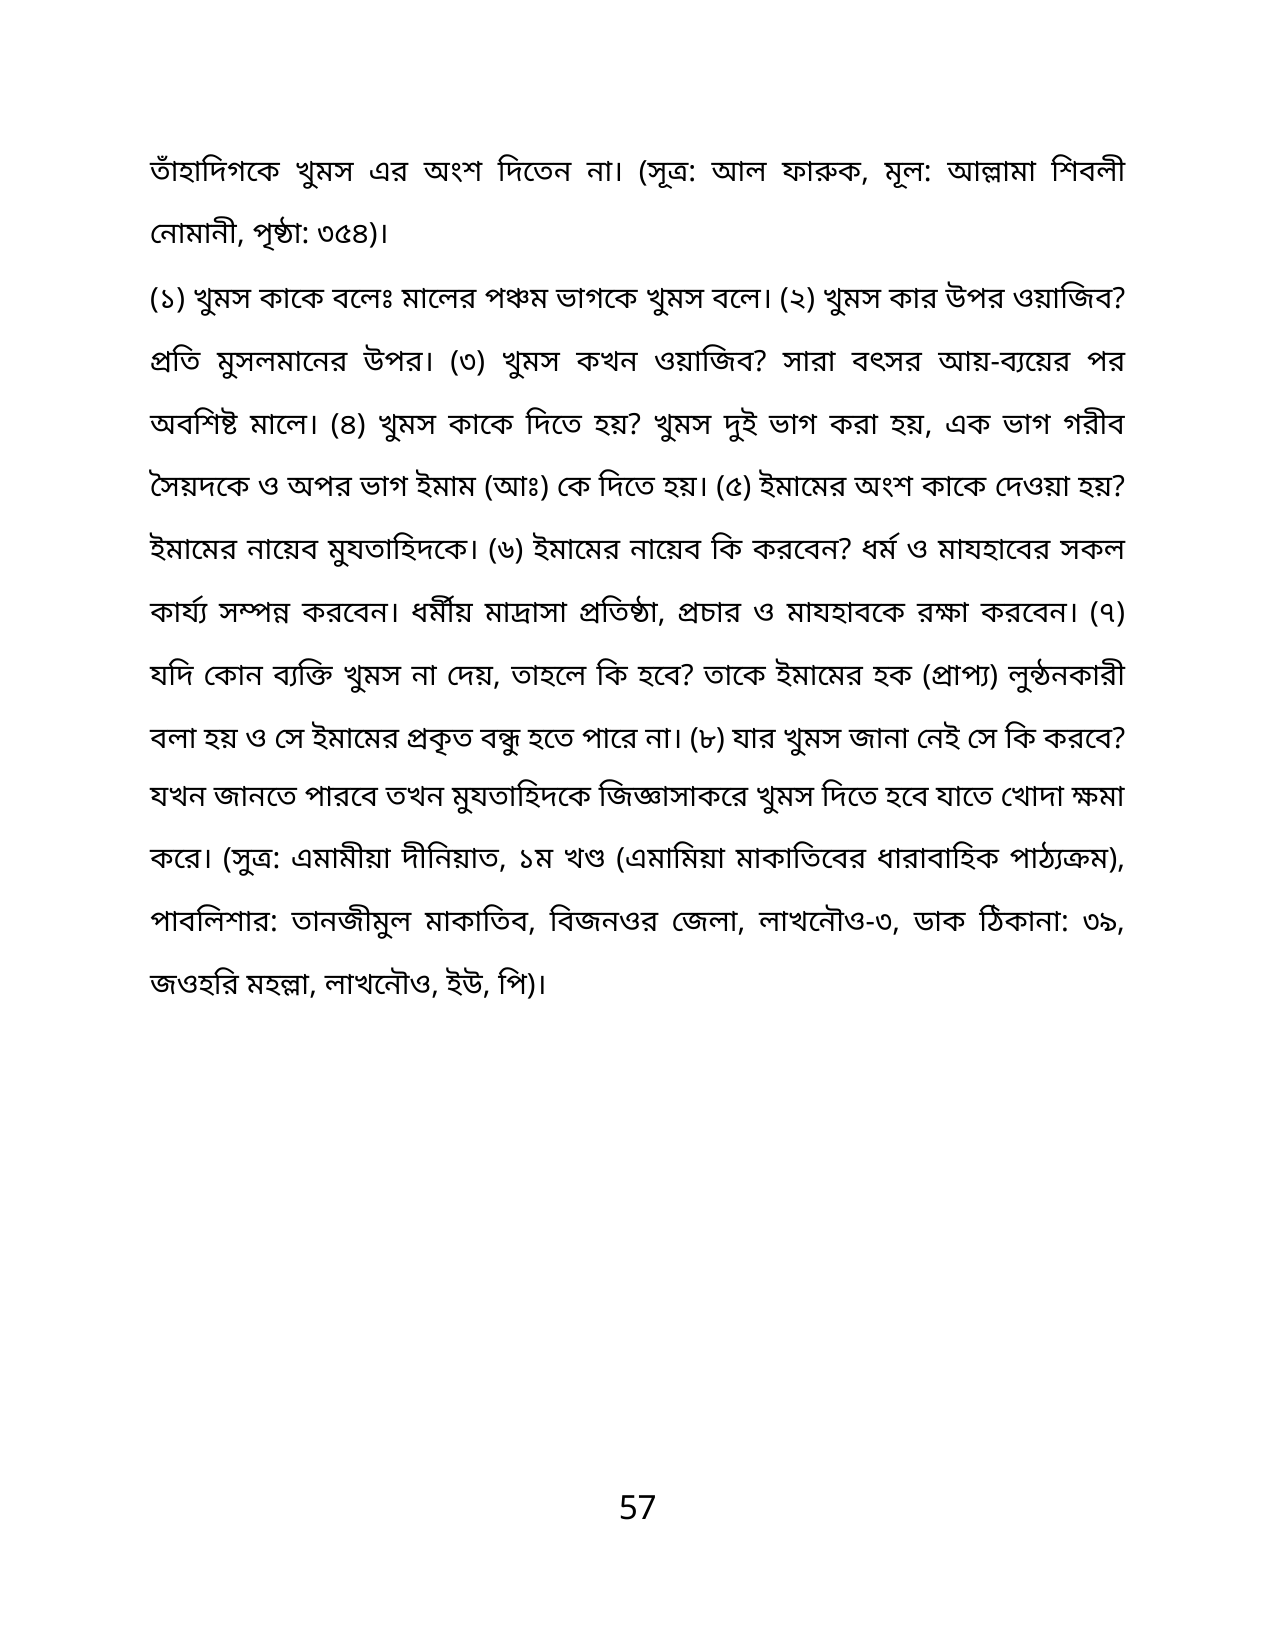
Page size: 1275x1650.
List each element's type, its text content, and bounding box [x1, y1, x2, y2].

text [150, 150, 1125, 256]
text (১) খুমস কাকে বলেঃ মালের পঞ্চম ভাগকে খুমস বলে। (২) খুমস কার উপর ওয়াজিব? প্রতি মুসলমানের উপর। (৩) খুমস কখন ওয়াজিব? সারা বৎসর আয়-ব্যয়ের পর অবশিষ্ট মালে। (৪) খুমস কাকে দিতে হয়? খুমস দুই ভাগ করা হয়, এক ভাগ গরীব সৈয়দকে ও অপর ভাগ ইমাম (আঃ) কে দিতে হয়। (৫) ইমামের অংশ কাকে দেওয়া হয়? ইমামের নায়েব মুযতাহিদকে। (৬) ইমামের নায়েব কি করবেন? ধর্ম ও মাযহাবের সকল কার্য্য সম্পন্ন করবেন। ধর্মীয় মাদ্রাসা প্রতিষ্ঠা, প্রচার ও মাযহাবকে রক্ষা করবেন। (৭) যদি কোন ব্যক্তি খুমস না দেয়, তাহলে কি হবে? তাকে ইমামের হক (প্রাপ্য) লুন্ঠনকারী বলা হয় ও সে ইমামের প্রকৃত বন্ধু হতে পারে না। (৮) যার খুমস জানা নেই সে কি করবে? যখন জানতে পারবে তখন মুযতাহিদকে জিজ্ঞাসাকরে খুমস দিতে হবে যাতে খোদা ক্ষমা করে। (সুত্র: এমামীয়া দীনিয়াত, ১ম খণ্ড (এমামিয়া মাকাতিবের ধারাবাহিক পাঠ্যক্রম), পাবলিশার: তানজীমুল মাকাতিব, বিজনওর জেলা, লাখনৌও-৩, ডাক ঠিকানা: ৩৯, জওহরি মহল্লা, লাখনৌও, ইউ, পি)। [150, 277, 1125, 1006]
